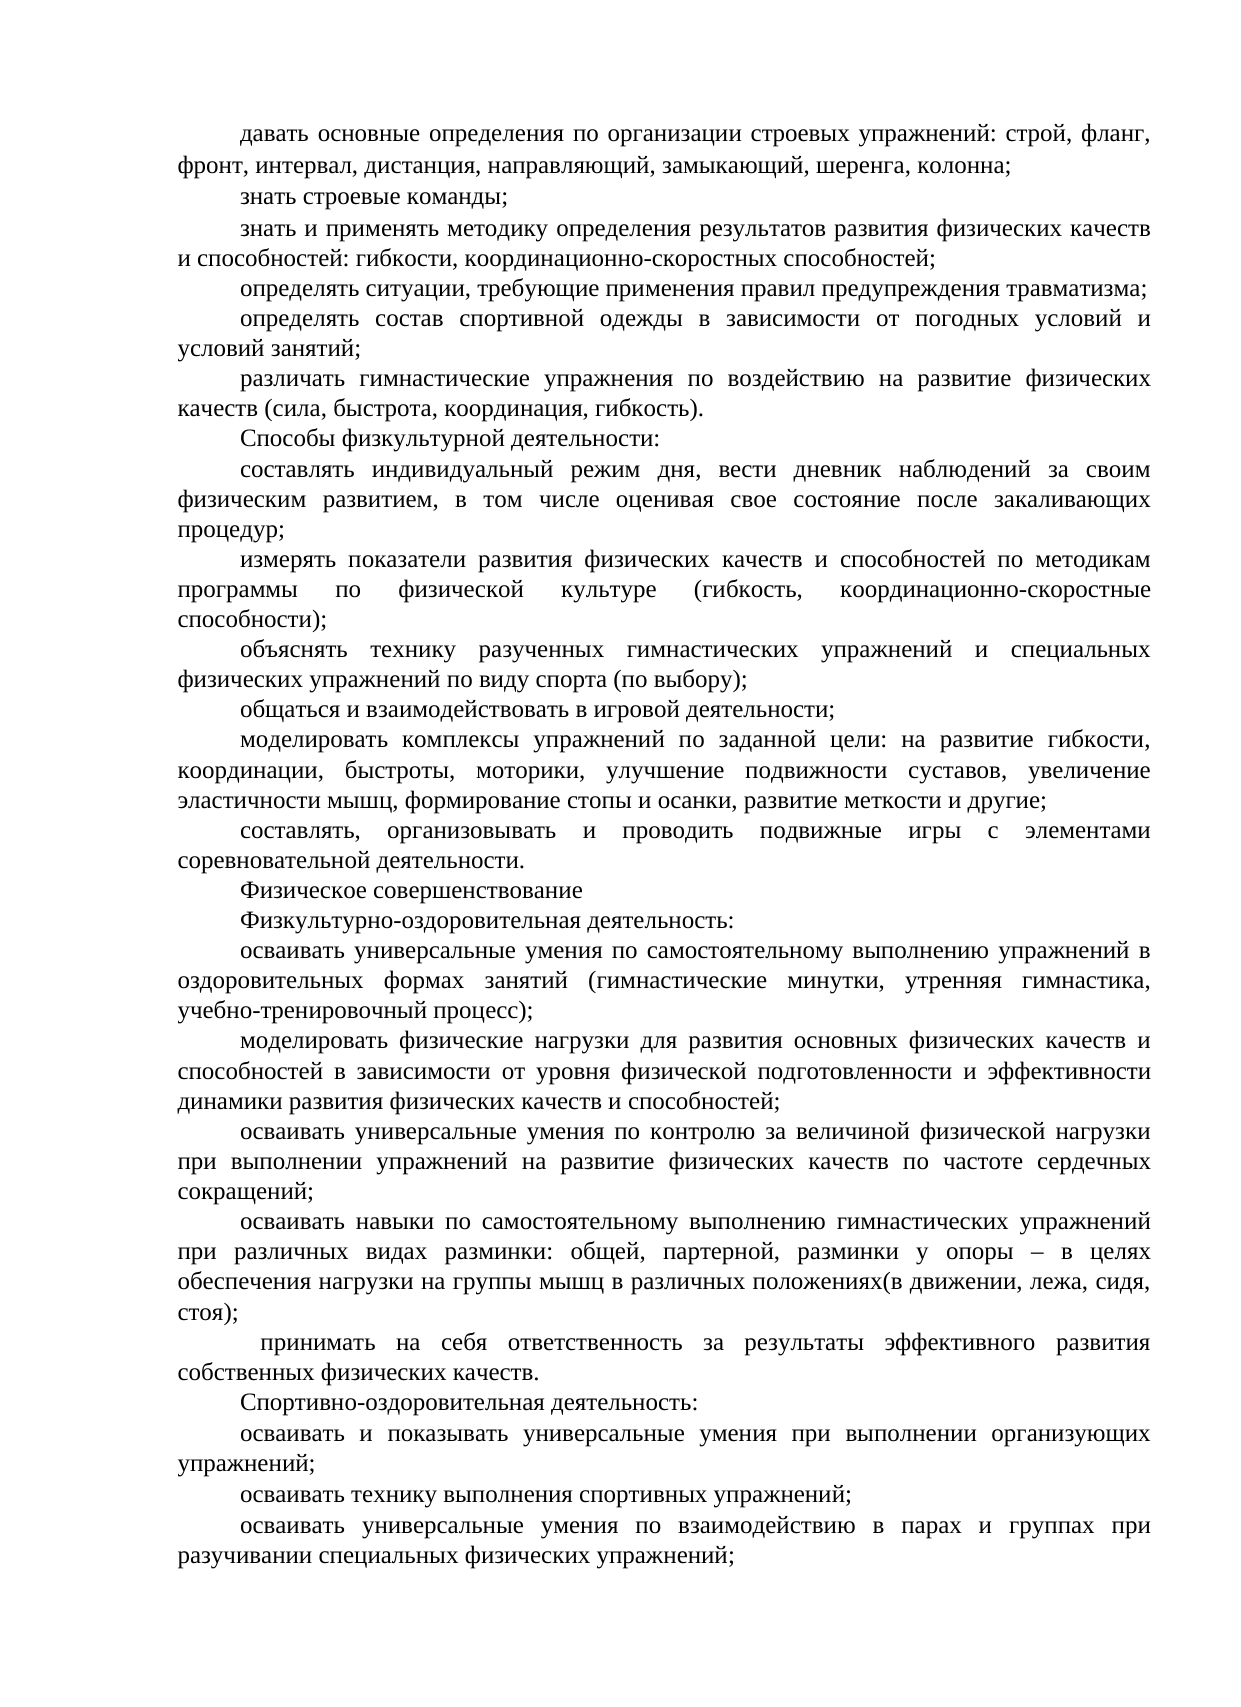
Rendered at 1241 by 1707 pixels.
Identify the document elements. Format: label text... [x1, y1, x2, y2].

text осваивать технику выполнения спортивных упражнений; [177, 1479, 1152, 1508]
text осваивать и показывать универсальные умения при выполнении организующих упражнений; [177, 1418, 1152, 1477]
text общаться и взаимодействовать в игровой деятельности; [177, 694, 1152, 723]
text знать строевые команды; [177, 181, 1152, 210]
text составлять, организовывать и проводить подвижные игры с элементами соревновательной деятельности. [177, 815, 1152, 874]
text моделировать комплексы упражнений по заданной цели: на развитие гибкости, координации, быстроты, моторики, улучшение подвижности суставов, увеличение эластичности мышц, формирование стопы и осанки, развитие меткости и другие; [177, 724, 1152, 813]
text осваивать навыки по самостоятельному выполнению гимнастических упражнений при различных видах разминки: общей, партерной, разминки у опоры – в целях обеспечения нагрузки на группы мышц в различных положениях(в движении, лежа, сидя, стоя); [177, 1206, 1152, 1325]
text определять ситуации, требующие применения правил предупреждения травматизма; [177, 273, 1152, 302]
text определять состав спортивной одежды в зависимости от погодных условий и условий занятий; [177, 303, 1152, 362]
text измерять показатели развития физических качеств и способностей по методикам программы по физической культуре (гибкость, координационно-скоростные способности); [177, 544, 1152, 633]
text принимать на себя ответственность за результаты эффективного развития собственных физических качеств. [177, 1327, 1152, 1386]
text объяснять технику разученных гимнастических упражнений и специальных физических упражнений по виду спорта (по выбору); [177, 634, 1152, 693]
text Физическое совершенствование [177, 875, 1152, 904]
text осваивать универсальные умения по самостоятельному выполнению упражнений в оздоровительных формах занятий (гимнастические минутки, утренняя гимнастика, учебно-тренировочный процесс); [177, 935, 1152, 1024]
text моделировать физические нагрузки для развития основных физических качеств и способностей в зависимости от уровня физической подготовленности и эффективности динамики развития физических качеств и способностей; [177, 1026, 1152, 1114]
text знать и применять методику определения результатов развития физических качеств и способностей: гибкости, координационно-скоростных способностей; [177, 213, 1152, 272]
text Способы физкультурной деятельности: [177, 423, 1152, 452]
text Спортивно-оздоровительная деятельность: [177, 1387, 1152, 1416]
text осваивать универсальные умения по взаимодействию в парах и группах при разучивании специальных физических упражнений; [177, 1510, 1152, 1569]
text Физкультурно-оздоровительная деятельность: [177, 905, 1152, 934]
text осваивать универсальные умения по контролю за величиной физической нагрузки при выполнении упражнений на развитие физических качеств по частоте сердечных сокращений; [177, 1116, 1152, 1205]
text различать гимнастические упражнения по воздействию на развитие физических качеств (сила, быстрота, координация, гибкость). [177, 363, 1152, 422]
text составлять индивидуальный режим дня, вести дневник наблюдений за своим физическим развитием, в том числе оценивая свое состояние после закаливающих процедур; [177, 454, 1152, 543]
text давать основные определения по организации строевых упражнений: строй, фланг, фронт, интервал, дистанция, направляющий, замыкающий, шеренга, колонна; [177, 118, 1152, 178]
